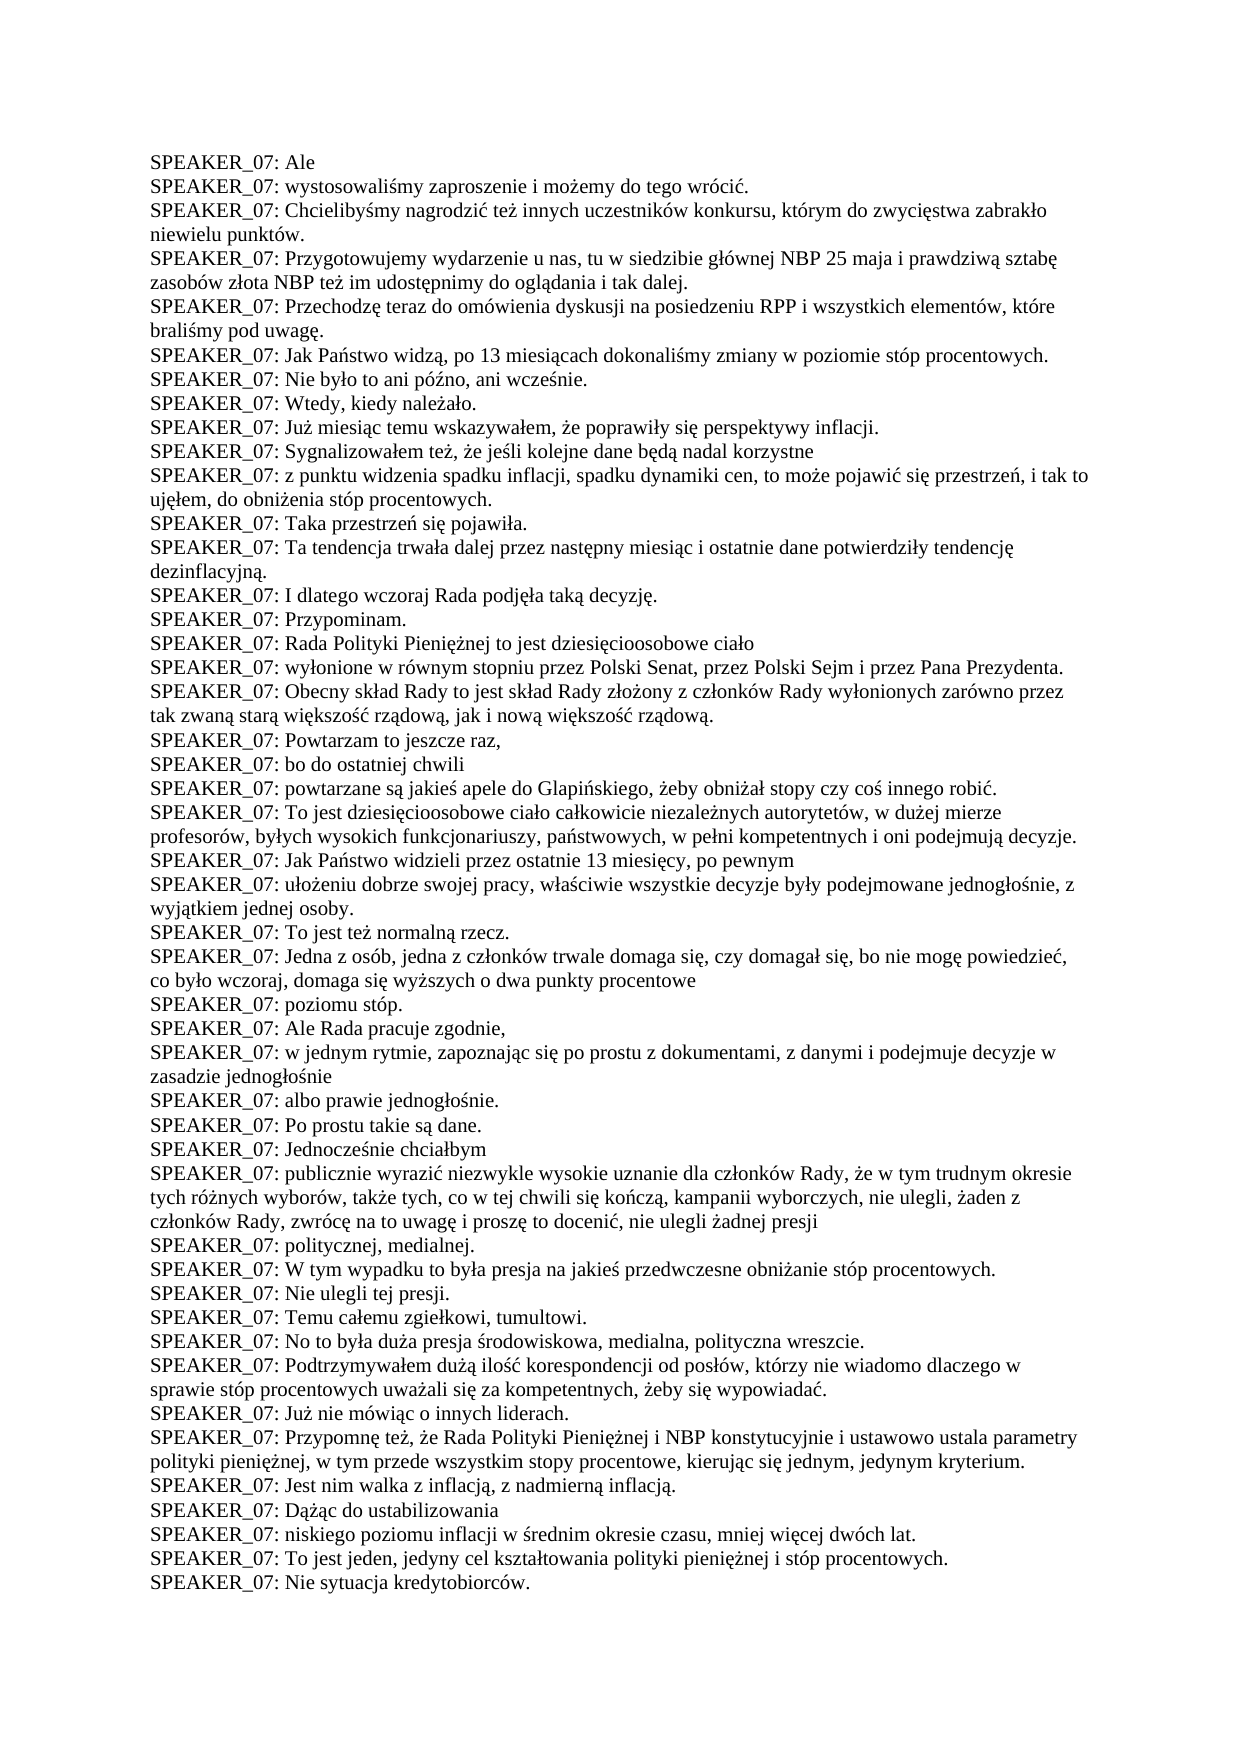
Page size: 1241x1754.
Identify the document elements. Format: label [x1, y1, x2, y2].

text [150, 150, 1090, 1594]
